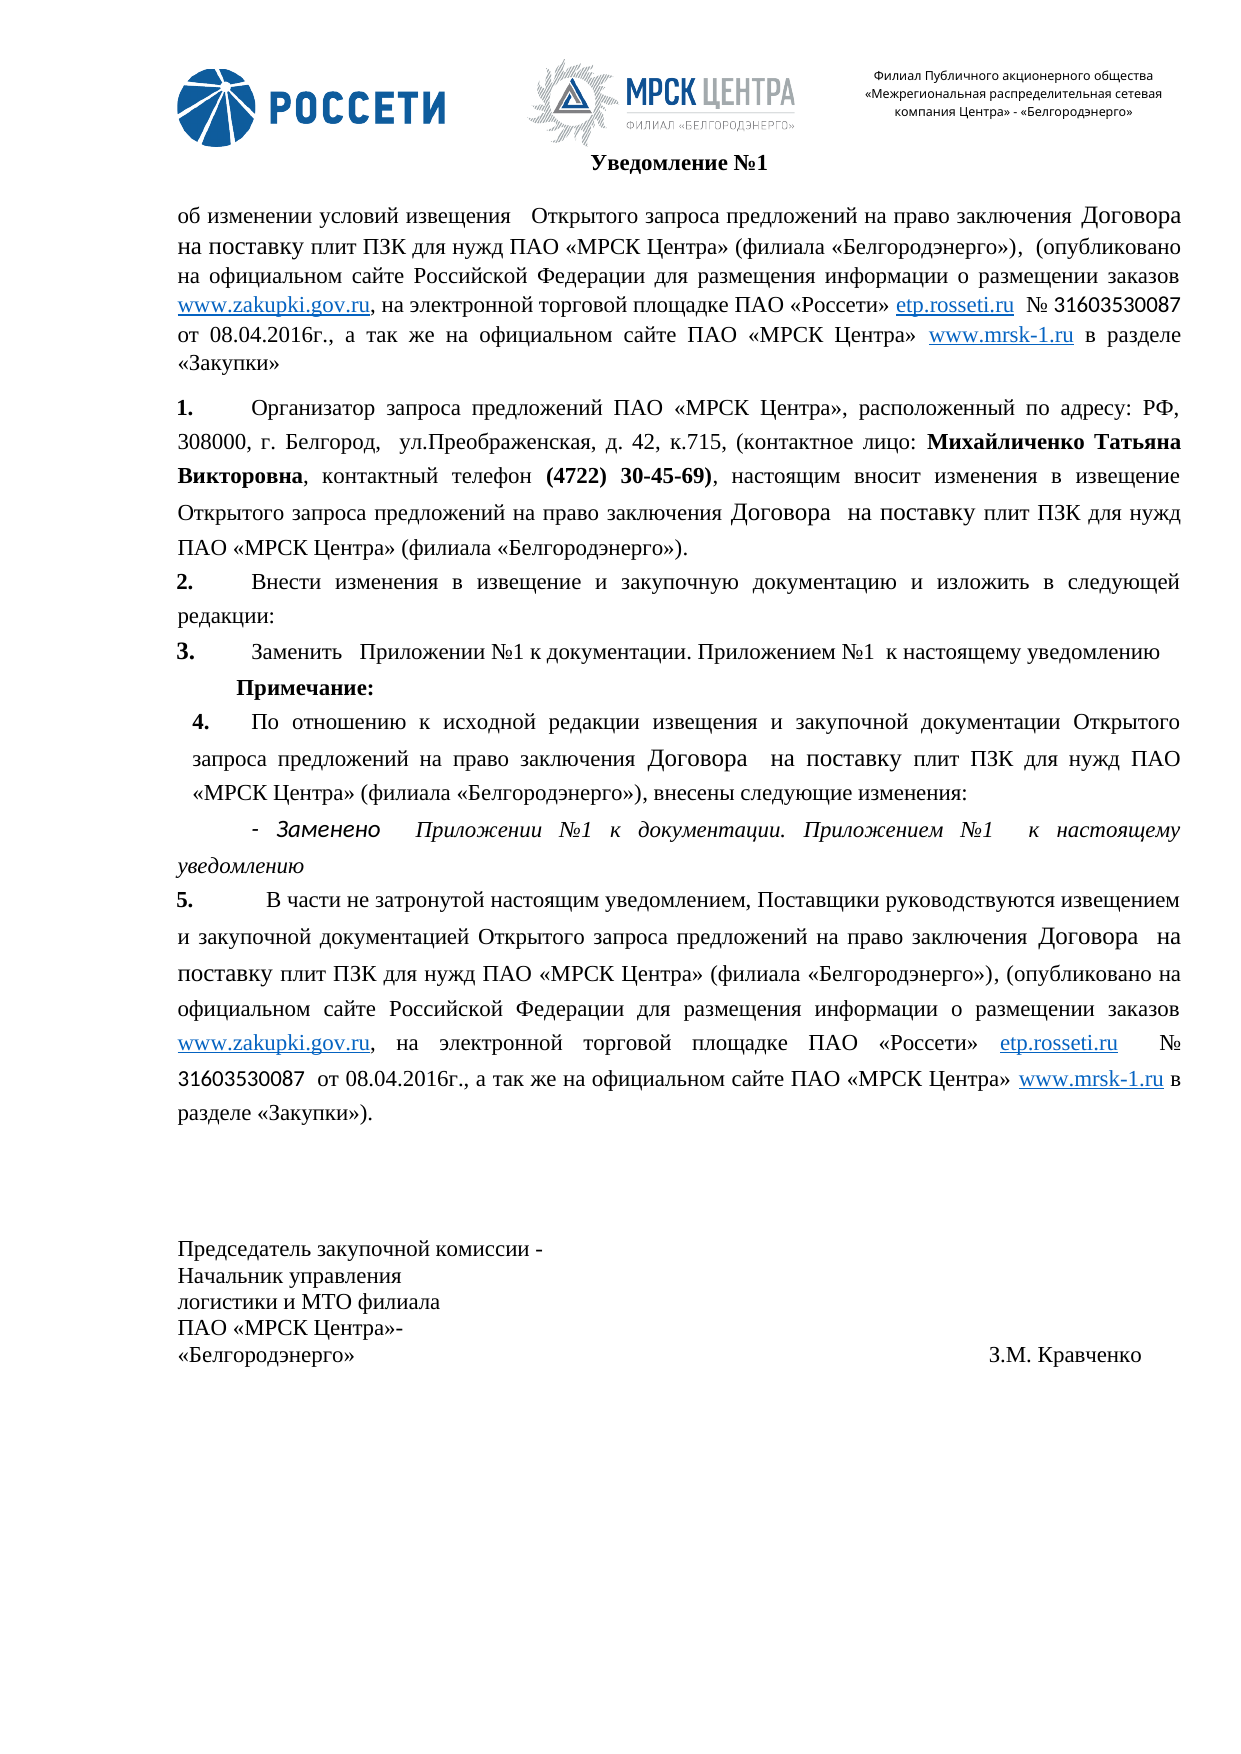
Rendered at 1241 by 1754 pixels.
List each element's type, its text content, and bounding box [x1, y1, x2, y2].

list Примечание: [177, 674, 1181, 700]
list Внести изменения в извещение и закупочную документацию и изложить в следующей редакции: [176, 568, 1181, 629]
text ПАО «МРСК Центра»- [177, 1314, 1181, 1341]
list Организатор запроса предложений ПАО «МРСК Центра», расположенный по адресу: РФ, 308000, г. Белгород, ул.Преображенская, д. 42, к.715, (контактное лицо: Михайличенко Татьяна Викторовна, контактный телефон (4722) 30-45-69), настоящим вносит изменения в извещение Открытого запроса предложений на право заключения Договора на поставку плит ПЗК для нужд ПАО «МРСК Центра» (филиала «Белгородэнерго»). [176, 394, 1181, 560]
text об изменении условий извещения Открытого запроса предложений на право заключения Договора на поставку плит ПЗК для нужд ПАО «МРСК Центра» (филиала «Белгородэнерго»), (опубликовано на официальном сайте Российской Федерации для размещения информации о размещении заказов www.zakupki.gov.ru, на электронной торговой площадке ПАО «Россети» etp.rosseti.ru № 31603530087 от 08.04.2016г., а так же на официальном сайте ПАО «МРСК Центра» www.mrsk-1.ru в разделе «Закупки» [177, 200, 1181, 375]
list Заменить Приложении №1 к документации. Приложением №1 к настоящему уведомлению [176, 636, 1181, 665]
text «Белгородэнерго» З.М. Кравченко [177, 1341, 1181, 1367]
list - Заменено Приложении №1 к документации. Приложением №1 к настоящему уведомлению [177, 813, 1181, 878]
list По отношению к исходной редакции извещения и закупочной документации Открытого запроса предложений на право заключения Договора на поставку плит ПЗК для нужд ПАО «МРСК Центра» (филиала «Белгородэнерго»), внесены следующие изменения: [192, 708, 1181, 806]
text Председатель закупочной комиссии - [177, 1235, 1181, 1262]
text логистики и МТО филиала [177, 1288, 1181, 1314]
picture [527, 59, 795, 147]
picture [177, 69, 445, 147]
text Начальник управления [177, 1262, 1181, 1288]
list В части не затронутой настоящим уведомлением, Поставщики руководствуются извещением и закупочной документацией Открытого запроса предложений на право заключения Договора на поставку плит ПЗК для нужд ПАО «МРСК Центра» (филиала «Белгородэнерго»), (опубликовано на официальном сайте Российской Федерации для размещения информации о размещении заказов www.zakupki.gov.ru, на электронной торговой площадке ПАО «Россети» etp.rosseti.ru № 31603530087 от 08.04.2016г., а так же на официальном сайте ПАО «МРСК Центра» www.mrsk-1.ru в разделе «Закупки»). [176, 886, 1181, 1126]
text Уведомление №1 [177, 149, 1181, 176]
